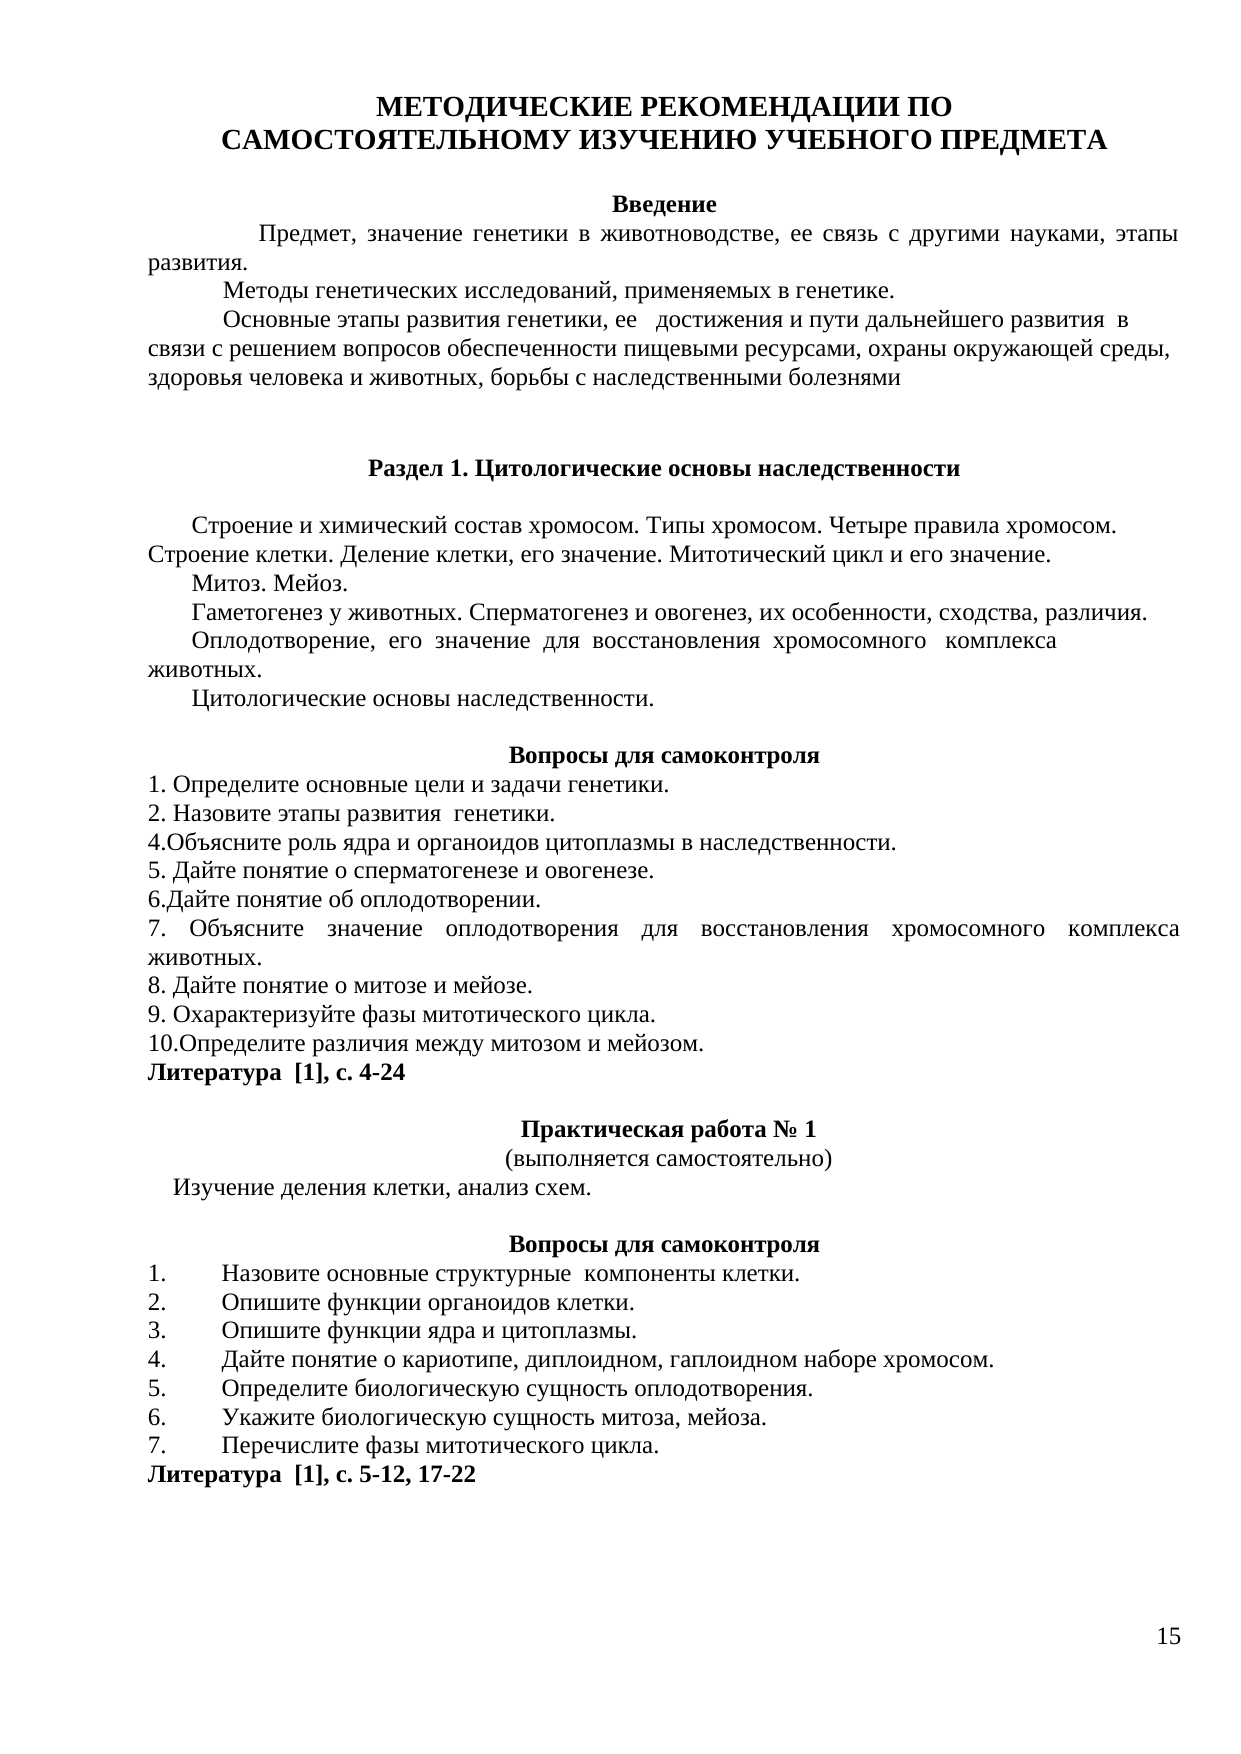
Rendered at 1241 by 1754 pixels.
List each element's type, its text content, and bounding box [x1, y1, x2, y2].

text МЕТОДИЧЕСКИЕ РЕКОМЕНДАЦИИ ПО [148, 89, 1181, 122]
text Строение и химический состав хромосом. Типы хромосом. Четыре правила хромосом. [148, 510, 1181, 539]
text Практическая работа № 1 [148, 1114, 1189, 1143]
text Литература [1], с. 5-12, 17-22 [148, 1459, 1179, 1488]
text Раздел 1. Цитологические основы наследственности [148, 453, 1181, 482]
text 8. Дайте понятие о митозе и мейозе. [148, 970, 1181, 999]
text 2. Назовите этапы развития генетики. [148, 798, 1181, 827]
list Определите биологическую сущность оплодотворения. [148, 1373, 1181, 1402]
text 10.Определите различия между митозом и мейозом. [148, 1028, 1181, 1057]
text 1. Определите основные цели и задачи генетики. [148, 769, 1181, 798]
list Дайте понятие о кариотипе, диплоидном, гаплоидном наборе хромосом. [148, 1344, 1181, 1373]
text Введение [148, 189, 1181, 218]
list Перечислите фазы митотического цикла. [148, 1430, 1181, 1459]
text Основные этапы развития генетики, ее достижения и пути дальнейшего развития в связи с решением вопросов обеспеченности пищевыми ресурсами, охраны окружающей среды, здоровья человека и животных, борьбы с наследственными болезнями [148, 304, 1181, 391]
text 5. Дайте понятие о сперматогенезе и овогенезе. [148, 855, 1181, 884]
text Литература [1], с. 4-24 [148, 1057, 1179, 1085]
text Митоз. Мейоз. [148, 568, 1181, 597]
text Гаметогенез у животных. Сперматогенез и овогенез, их особенности, сходства, различия. [148, 597, 1181, 625]
text САМОСТОЯТЕЛЬНОМУ ИЗУЧЕНИЮ УЧЕБНОГО ПРЕДМЕТА [148, 122, 1181, 156]
text Вопросы для самоконтроля [148, 1229, 1181, 1258]
text животных. [148, 654, 1181, 683]
text Методы генетических исследований, применяемых в генетике. [148, 276, 1181, 304]
text Цитологические основы наследственности. [148, 683, 1181, 712]
text Предмет, значение генетики в животноводстве, ее связь с другими науками, этапы развития. [148, 218, 1181, 276]
text 4.Объясните роль ядра и органоидов цитоплазмы в наследственности. [148, 827, 1181, 855]
text Изучение деления клетки, анализ схем. [148, 1172, 1189, 1200]
text Строение клетки. Деление клетки, его значение. Митотический цикл и его значение. [148, 539, 1181, 568]
list Опишите функции ядра и цитоплазмы. [148, 1315, 1181, 1344]
text Оплодотворение, его значение для восстановления хромосомного комплекса [148, 625, 1181, 654]
list Укажите биологическую сущность митоза, мейоза. [148, 1402, 1181, 1430]
text 9. Охарактеризуйте фазы митотического цикла. [148, 999, 1181, 1028]
list Назовите основные структурные компоненты клетки. [148, 1258, 1181, 1287]
text 7. Объясните значение оплодотворения для восстановления хромосомного комплекса животных. [148, 913, 1181, 970]
text (выполняется самостоятельно) [148, 1143, 1189, 1172]
text Вопросы для самоконтроля [148, 740, 1181, 769]
list Опишите функции органоидов клетки. [148, 1287, 1181, 1315]
text 6.Дайте понятие об оплодотворении. [148, 884, 1181, 913]
